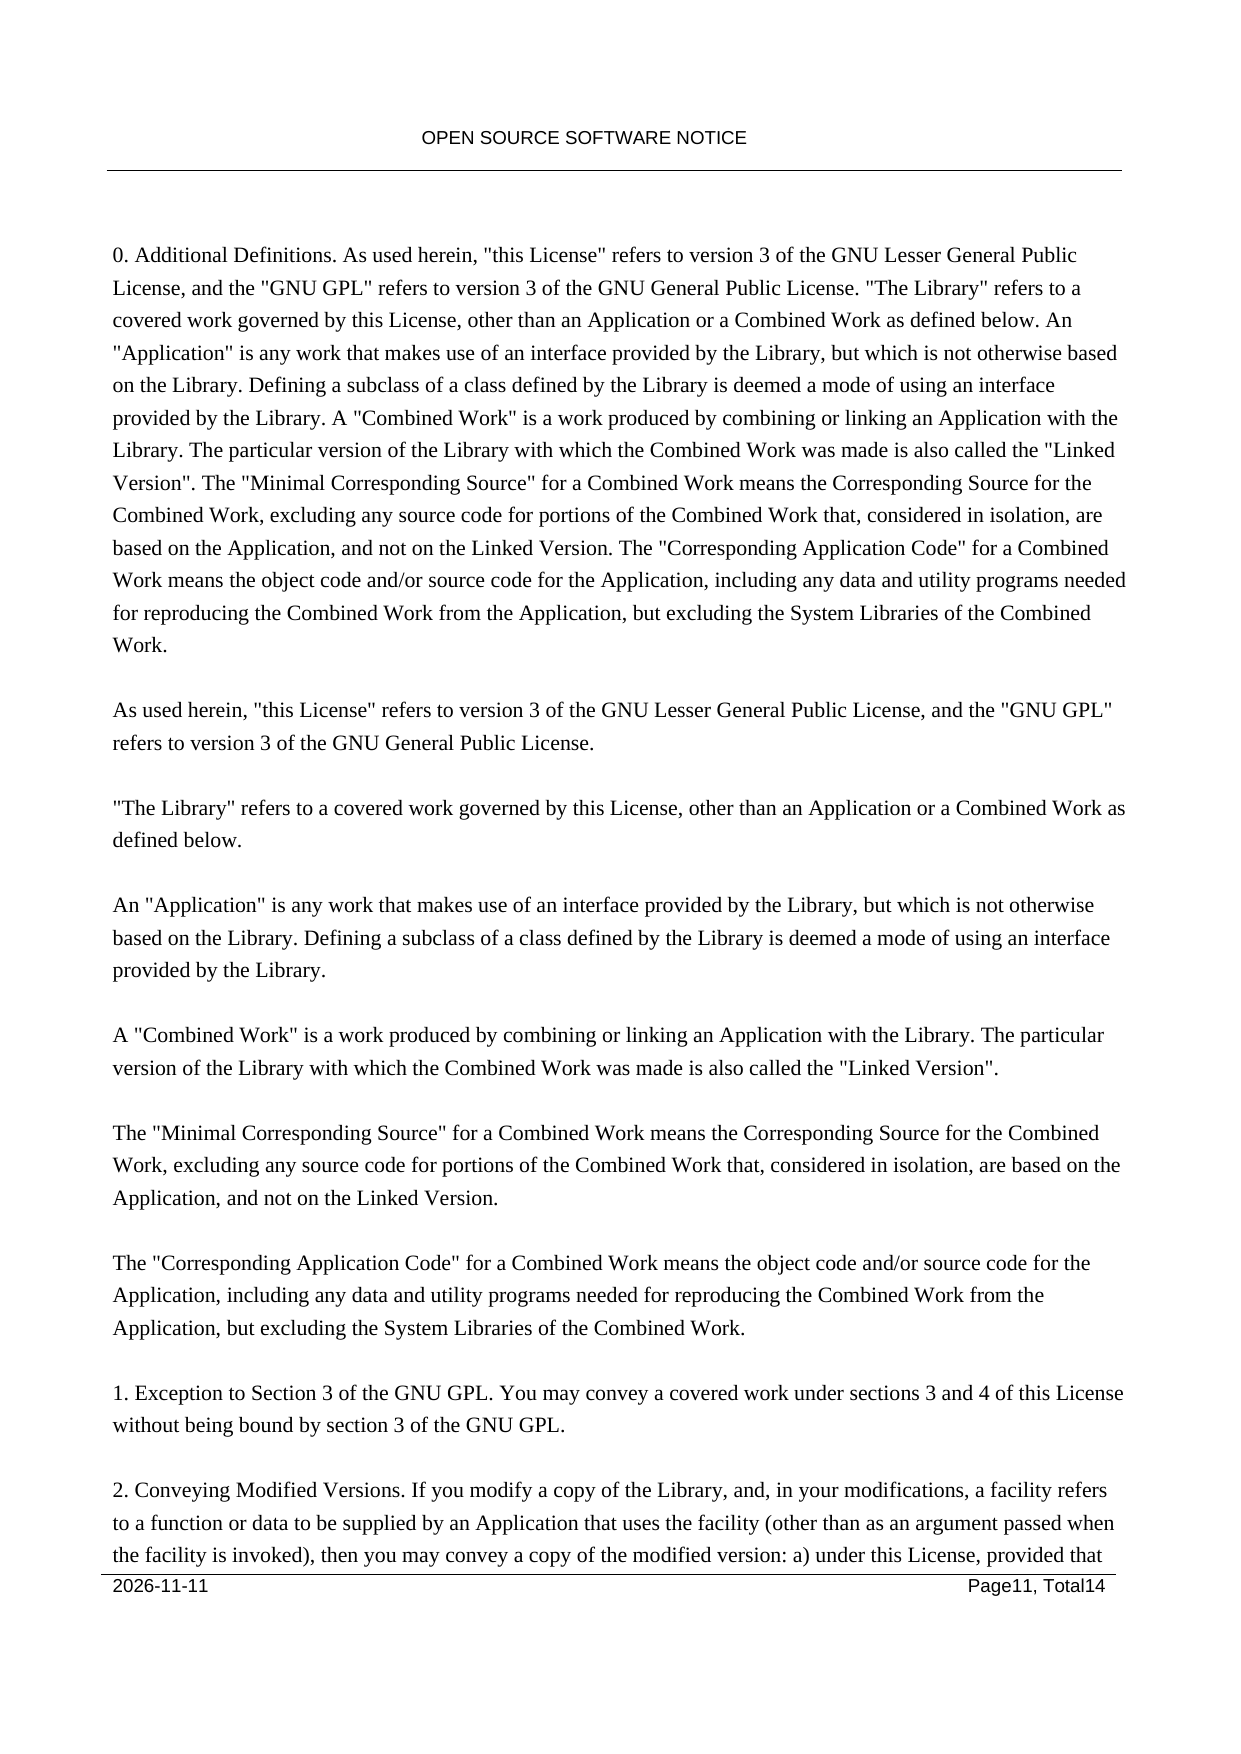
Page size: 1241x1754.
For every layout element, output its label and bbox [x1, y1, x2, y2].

text [112, 206, 1128, 1571]
